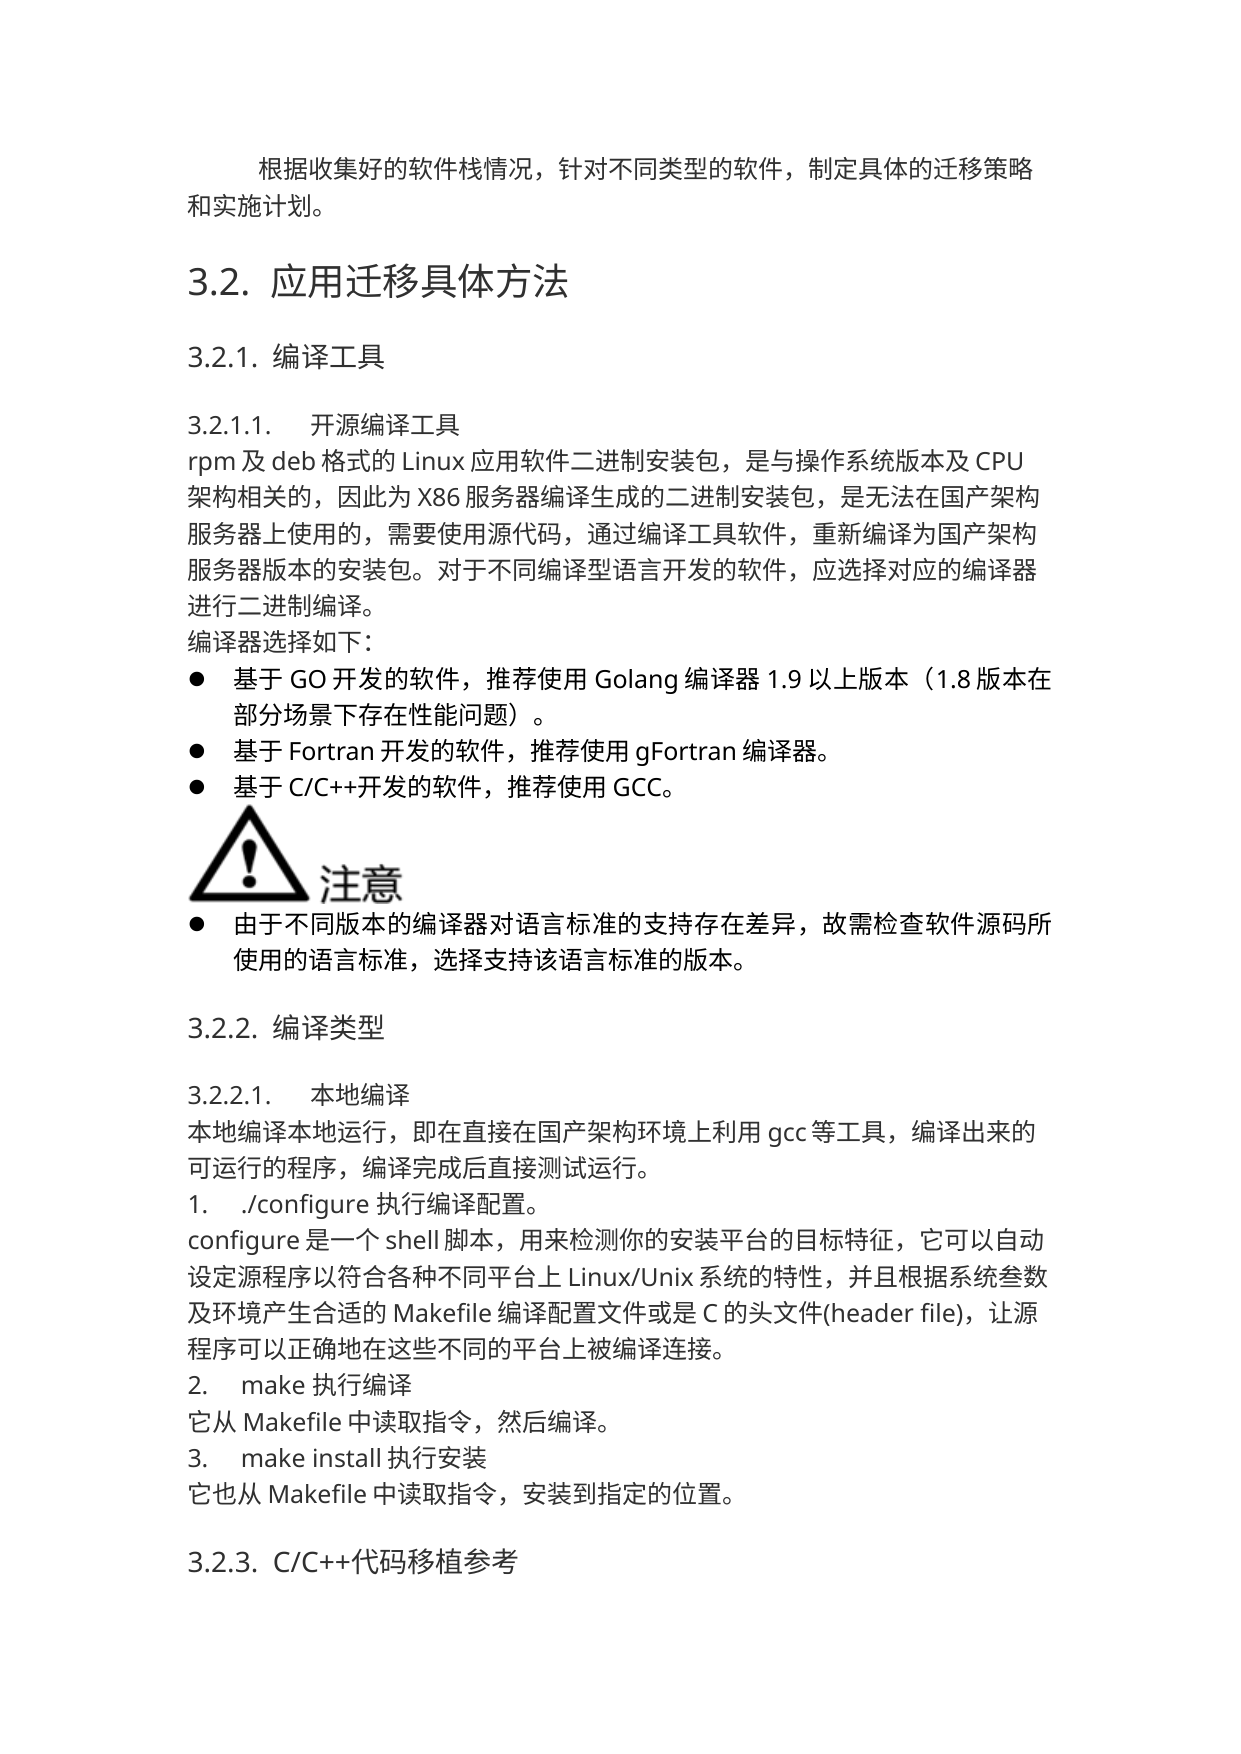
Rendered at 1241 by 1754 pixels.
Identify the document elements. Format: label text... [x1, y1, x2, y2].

text rpm及deb格式的Linux应用软件二进制安装包，是与操作系统版本及CPU架构相关的，因此为X86服务器编译生成的二进制安装包，是无法在国产架构服务器上使用的，需要使用源代码，通过编译工具软件，重新编译为国产架构服务器版本的安装包。对于不同编译型语言开发的软件，应选择对应的编译器进行二进制编译。 [187, 442, 1053, 623]
text 根据收集好的软件栈情况，针对不同类型的软件，制定具体的迁移策略和实施计划。 [187, 150, 1053, 222]
text 3.2.2.1. 本地编译 [187, 1076, 1053, 1112]
text 3.2.1. 编译工具 [187, 335, 1053, 376]
text 3.2.2. 编译类型 [187, 1006, 1053, 1047]
text 本地编译本地运行，即在直接在国产架构环境上利用gcc等工具，编译出来的可运行的程序，编译完成后直接测试运行。 [187, 1112, 1053, 1184]
text 2. make 执行编译 [187, 1366, 1053, 1402]
text 3.2.3. C/C++代码移植参考 [187, 1540, 1053, 1581]
text configure是一个shell脚本，用来检测你的安装平台的目标特征，它可以自动设定源程序以符合各种不同平台上Linux/Unix系统的特性，并且根据系统叁数及环境产生合适的Makefile编译配置文件或是C的头文件(header file)，让源程序可以正确地在这些不同的平台上被编译连接。 [187, 1221, 1053, 1366]
picture [187, 804, 405, 904]
text 1. ./configure 执行编译配置。 [187, 1184, 1053, 1221]
list 基于Fortran开发的软件，推荐使用gFortran编译器。 [187, 732, 1053, 768]
list 基于GO开发的软件，推荐使用Golang编译器1.9以上版本（1.8版本在部分场景下存在性能问题）。 [187, 659, 1053, 732]
text 编译器选择如下： [187, 623, 1053, 659]
text 3. make install执行安装 [187, 1438, 1053, 1474]
text 3.2.1.1. 开源编译工具 [187, 405, 1053, 442]
list 由于不同版本的编译器对语言标准的支持存在差异，故需检查软件源码所使用的语言标准，选择支持该语言标准的版本。 [187, 904, 1053, 977]
text 它也从Makefile中读取指令，安装到指定的位置。 [187, 1474, 1053, 1511]
list 基于C/C++开发的软件，推荐使用GCC。 [187, 768, 1053, 804]
text 3.2. 应用迁移具体方法 [187, 252, 1053, 306]
text 它从Makefile中读取指令，然后编译。 [187, 1402, 1053, 1438]
